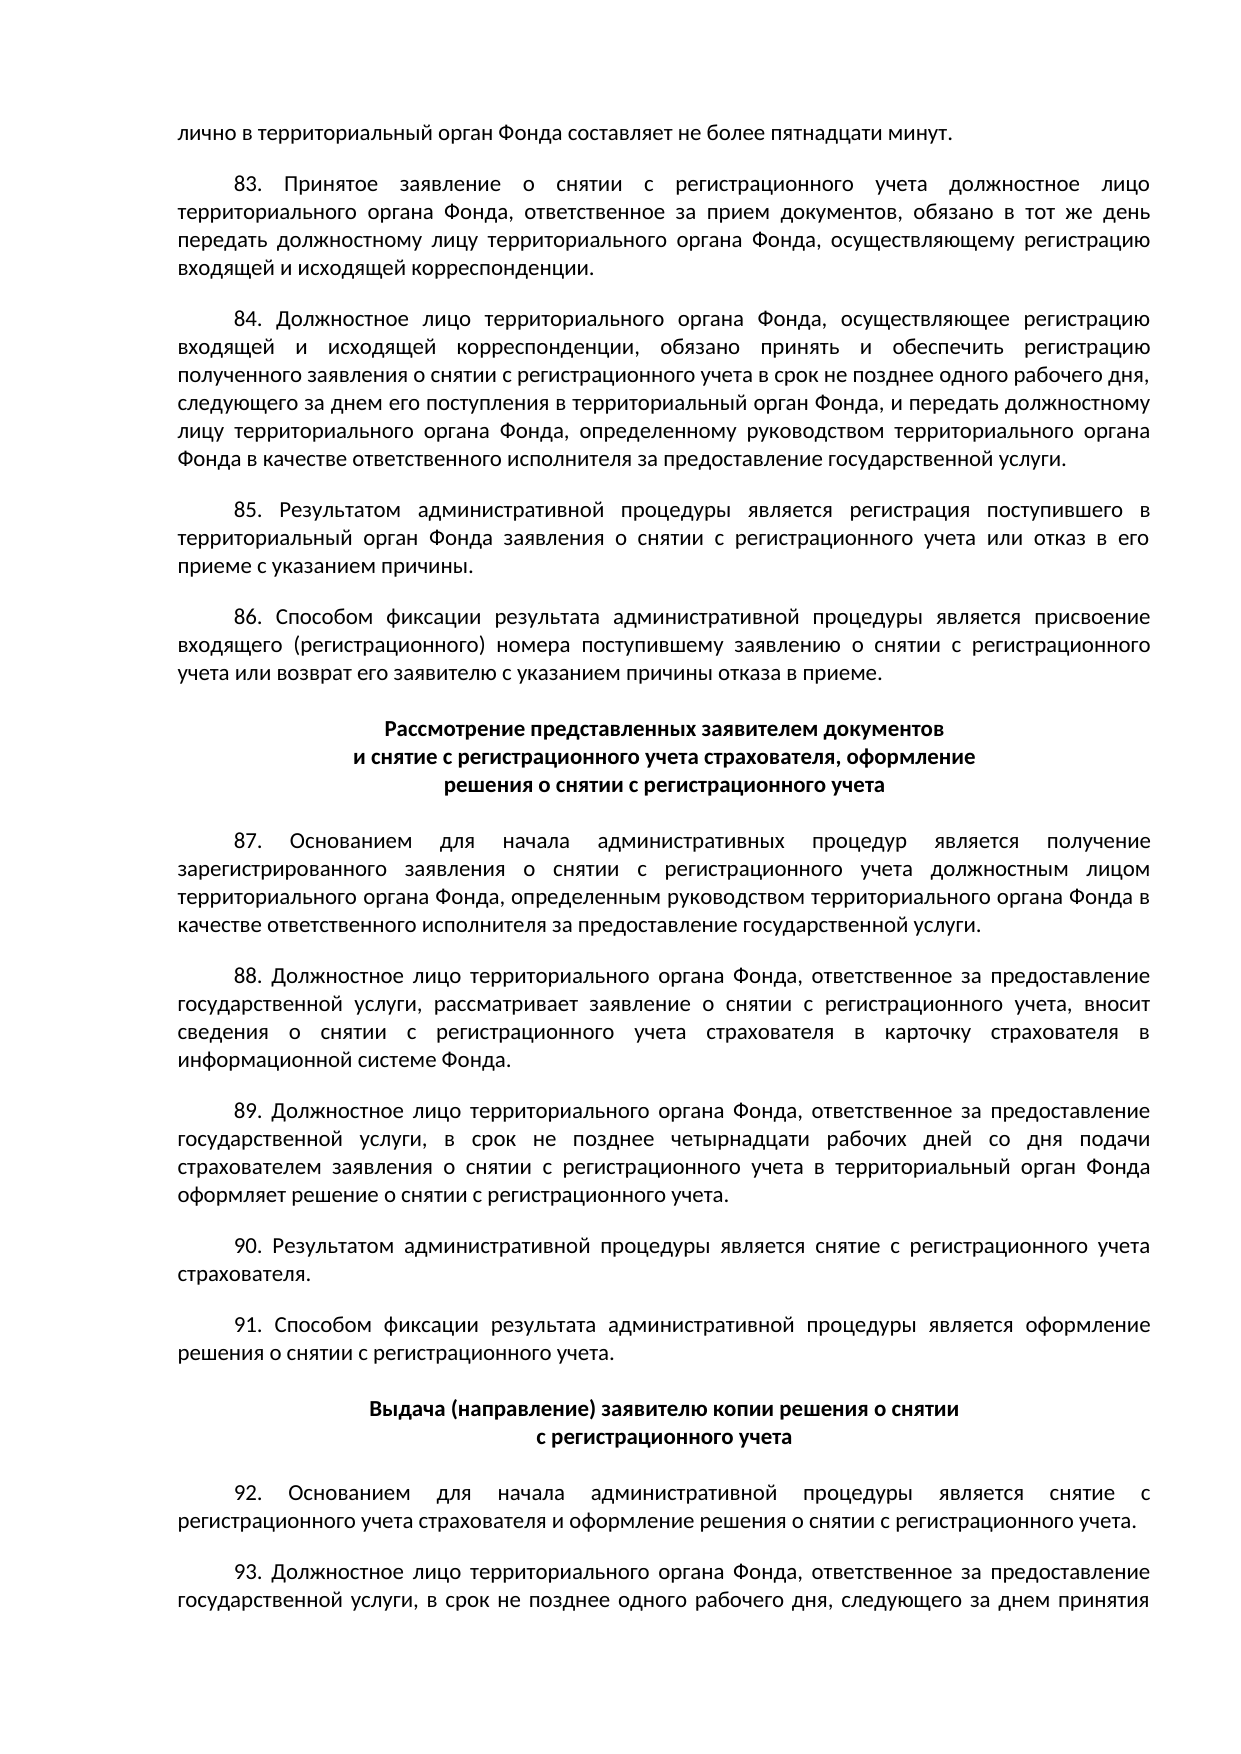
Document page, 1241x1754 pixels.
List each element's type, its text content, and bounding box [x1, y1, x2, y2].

title решения о снятии с регистрационного учета [177, 770, 1152, 798]
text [177, 1557, 1152, 1613]
text 90. Результатом административной процедуры является снятие с регистрационного учета страхователя. [177, 1231, 1152, 1287]
text 85. Результатом административной процедуры является регистрация поступившего в территориальный орган Фонда заявления о снятии с регистрационного учета или отказ в его приеме с указанием причины. [177, 495, 1152, 579]
title и снятие с регистрационного учета страхователя, оформление [177, 742, 1152, 770]
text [177, 118, 1152, 146]
title Выдача (направление) заявителю копии решения о снятии [177, 1394, 1152, 1422]
text 92. Основанием для начала административной процедуры является снятие с регистрационного учета страхователя и оформление решения о снятии с регистрационного учета. [177, 1478, 1152, 1534]
text 83. Принятое заявление о снятии с регистрационного учета должностное лицо территориального органа Фонда, ответственное за прием документов, обязано в тот же день передать должностному лицу территориального органа Фонда, осуществляющему регистрацию входящей и исходящей корреспонденции. [177, 169, 1152, 281]
text 87. Основанием для начала административных процедур является получение зарегистрированного заявления о снятии с регистрационного учета должностным лицом территориального органа Фонда, определенным руководством территориального органа Фонда в качестве ответственного исполнителя за предоставление государственной услуги. [177, 826, 1152, 938]
text 86. Способом фиксации результата административной процедуры является присвоение входящего (регистрационного) номера поступившему заявлению о снятии с регистрационного учета или возврат его заявителю с указанием причины отказа в приеме. [177, 602, 1152, 686]
text 84. Должностное лицо территориального органа Фонда, осуществляющее регистрацию входящей и исходящей корреспонденции, обязано принять и обеспечить регистрацию полученного заявления о снятии с регистрационного учета в срок не позднее одного рабочего дня, следующего за днем его поступления в территориальный орган Фонда, и передать должностному лицу территориального органа Фонда, определенному руководством территориального органа Фонда в качестве ответственного исполнителя за предоставление государственной услуги. [177, 304, 1152, 472]
title Рассмотрение представленных заявителем документов [177, 714, 1152, 742]
text 91. Способом фиксации результата административной процедуры является оформление решения о снятии с регистрационного учета. [177, 1310, 1152, 1366]
title с регистрационного учета [177, 1422, 1152, 1450]
text 88. Должностное лицо территориального органа Фонда, ответственное за предоставление государственной услуги, рассматривает заявление о снятии с регистрационного учета, вносит сведения о снятии с регистрационного учета страхователя в карточку страхователя в информационной системе Фонда. [177, 961, 1152, 1073]
text 89. Должностное лицо территориального органа Фонда, ответственное за предоставление государственной услуги, в срок не позднее четырнадцати рабочих дней со дня подачи страхователем заявления о снятии с регистрационного учета в территориальный орган Фонда оформляет решение о снятии с регистрационного учета. [177, 1096, 1152, 1208]
